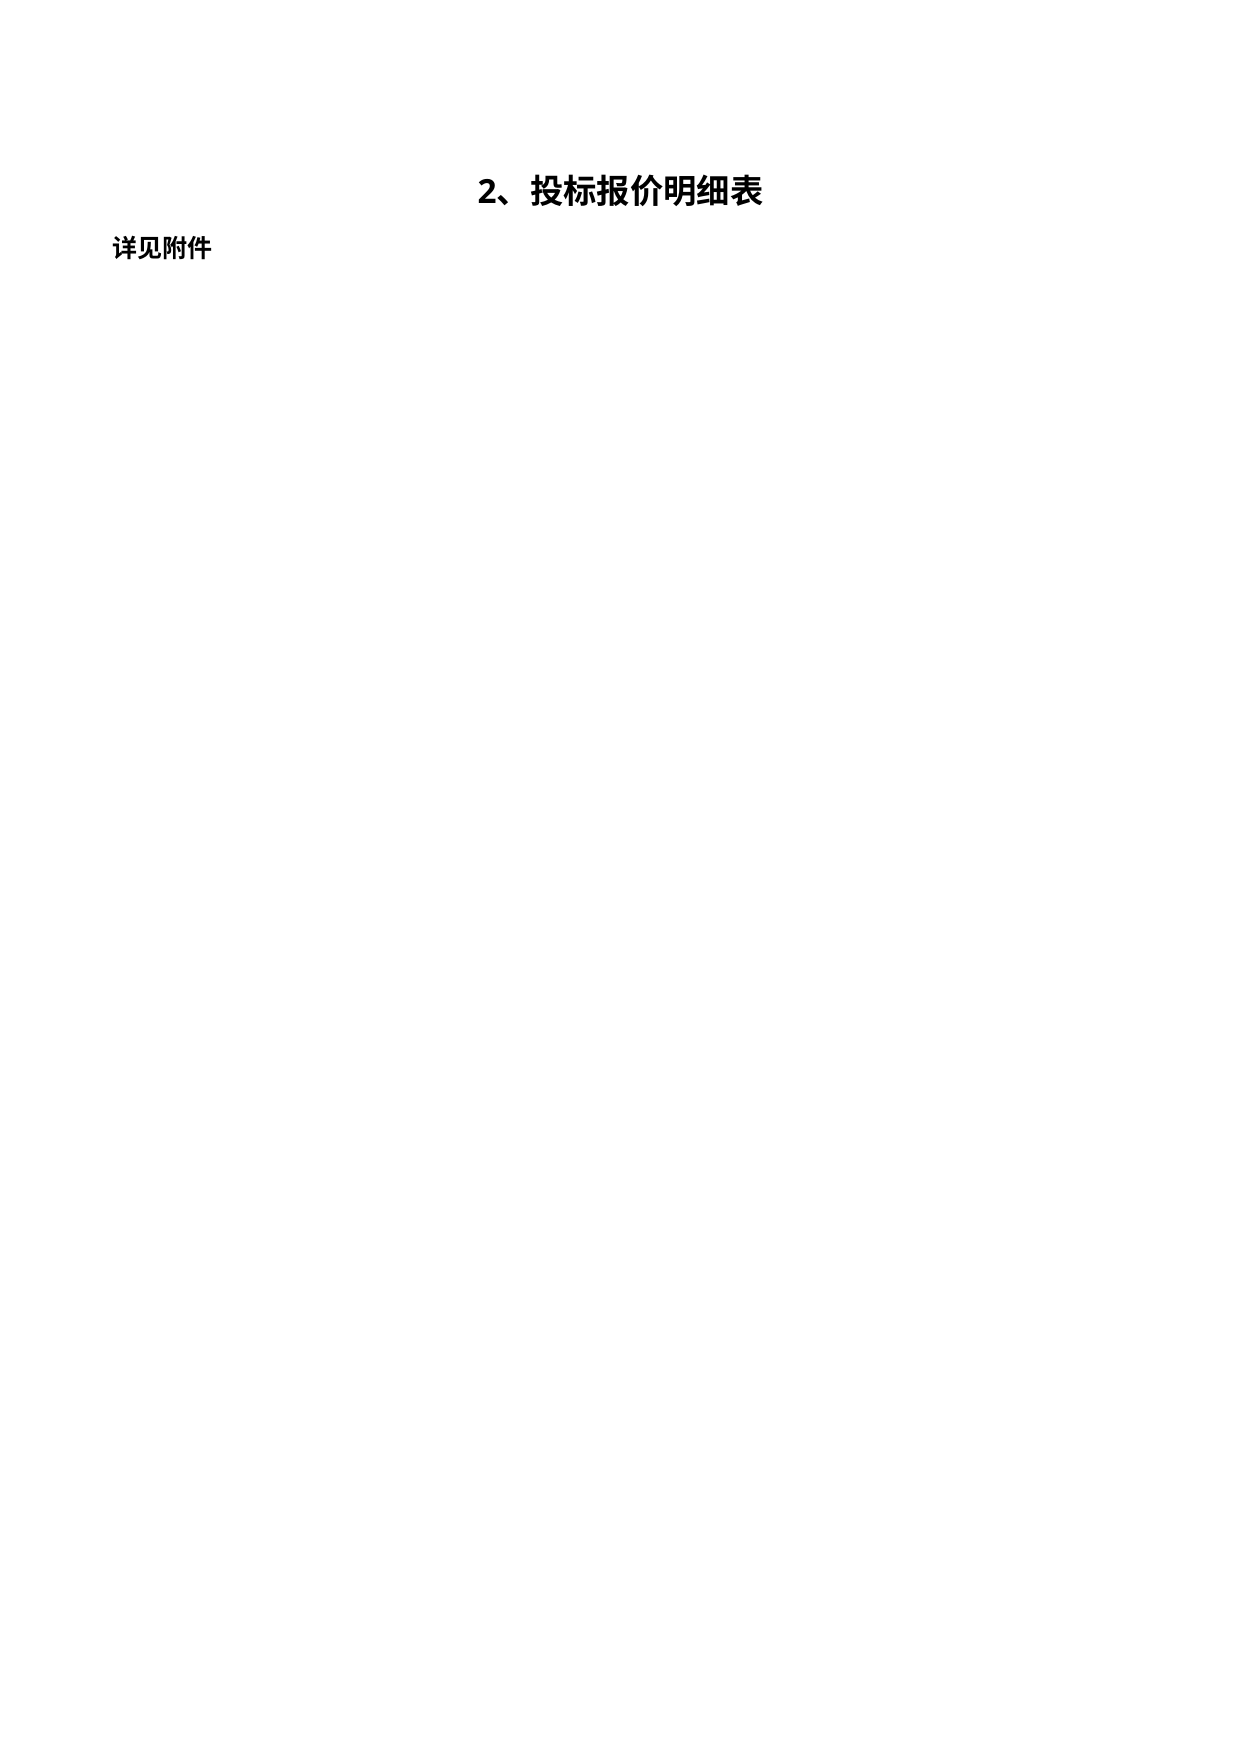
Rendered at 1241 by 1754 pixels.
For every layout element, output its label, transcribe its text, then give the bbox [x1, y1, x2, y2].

text 2、投标报价明细表 [112, 162, 1128, 214]
text 详见附件 [112, 214, 1128, 279]
